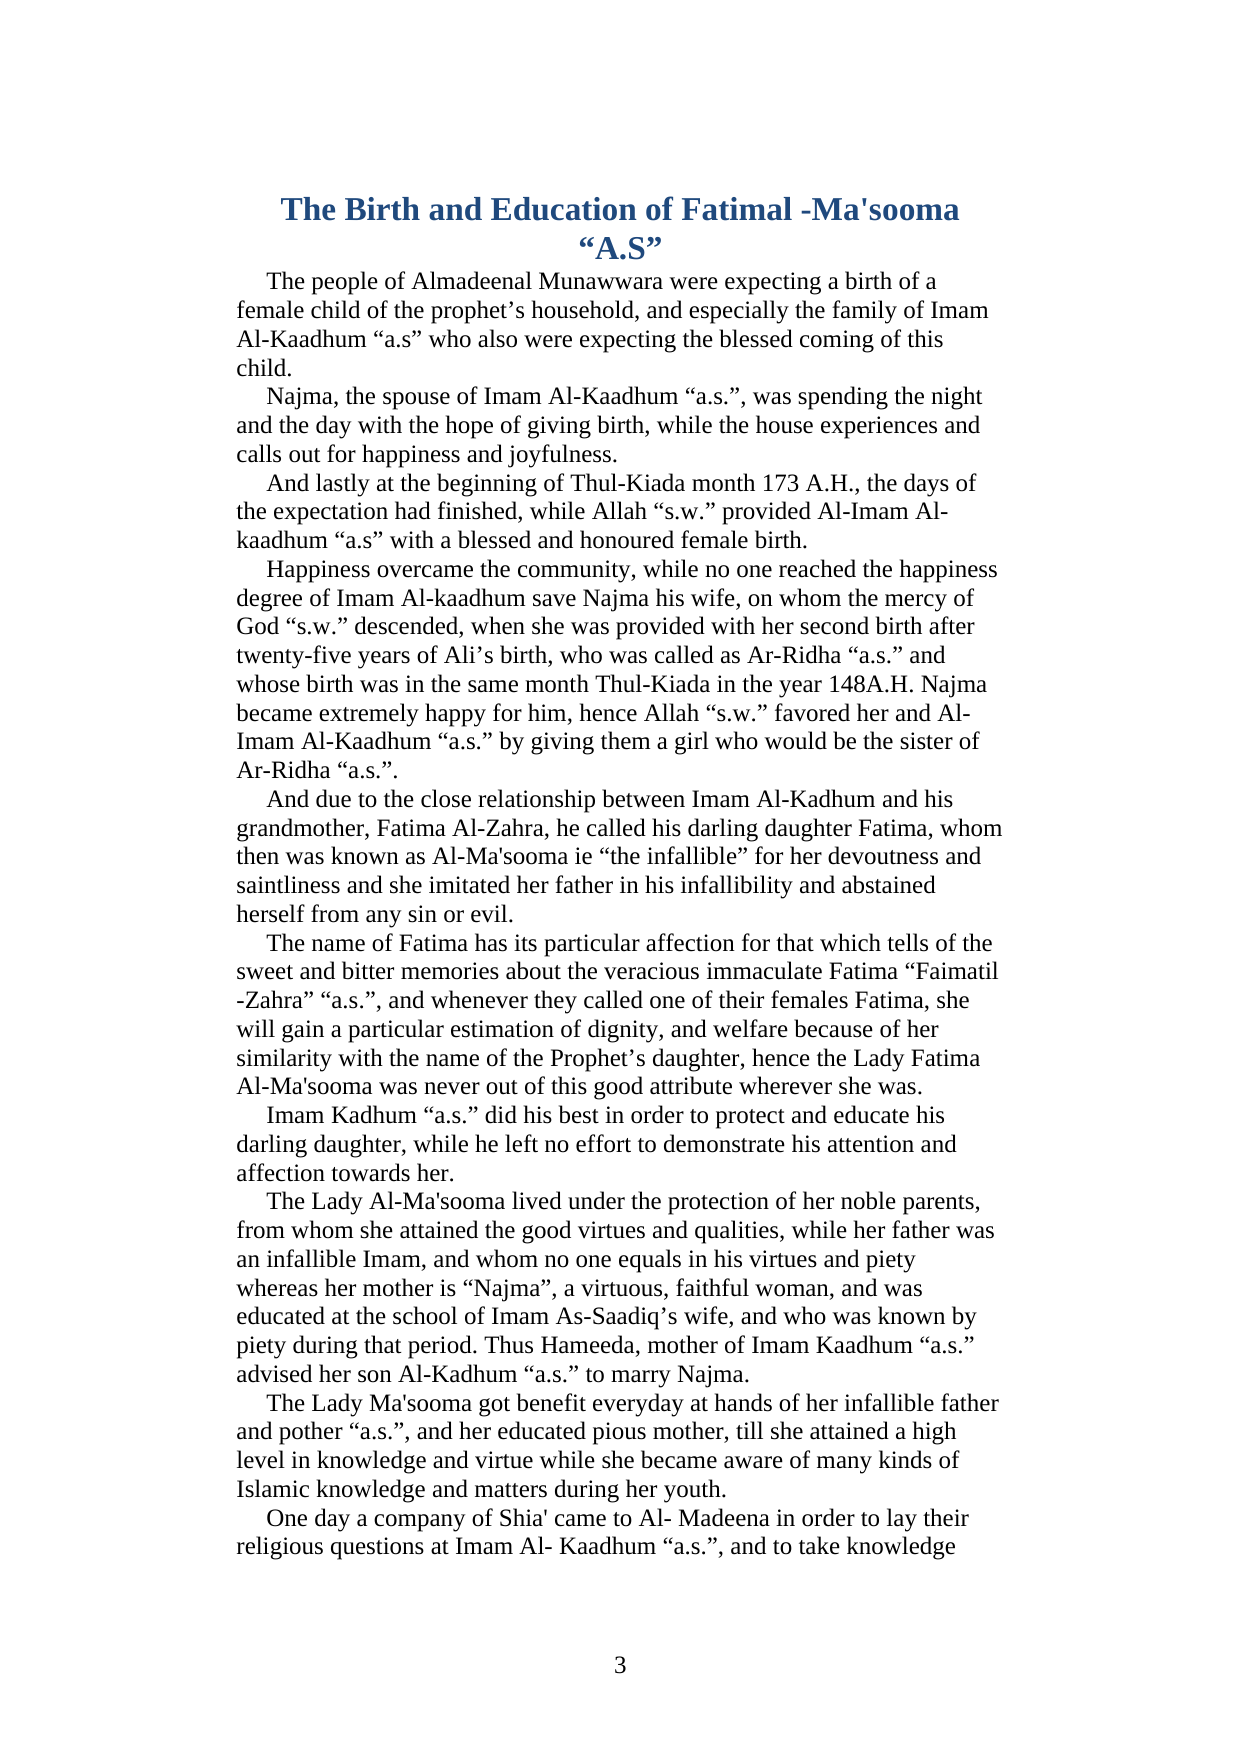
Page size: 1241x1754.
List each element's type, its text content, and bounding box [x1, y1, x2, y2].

text The Lady Ma'sooma got benefit everyday at hands of her infallible father and pother “a.s.”, and her educated pious mother, till she attained a high level in knowledge and virtue while she became aware of many kinds of Islamic knowledge and matters during her youth. [236, 1388, 1004, 1503]
text The people of Almadeenal Munawwara were expecting a birth of a female child of the prophet’s household, and especially the family of Imam Al-Kaadhum “a.s” who also were expecting the blessed coming of this child. [236, 266, 1004, 381]
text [236, 1503, 1004, 1560]
text The name of Fatima has its particular affection for that which tells of the sweet and bitter memories about the veracious immaculate Fatima “Faimatil -Zahra” “a.s.”, and whenever they called one of their females Fatima, she will gain a particular estimation of dignity, and welfare because of her similarity with the name of the Prophet’s daughter, hence the Lady Fatima Al-Ma'sooma was never out of this good attribute wherever she was. [236, 928, 1004, 1100]
text And lastly at the beginning of Thul-Kiada month 173 A.H., the days of the expectation had finished, while Allah “s.w.” provided Al-Imam Al-kaadhum “a.s” with a blessed and honoured female birth. [236, 468, 1004, 554]
subtitle The Birth and Education of Fatimal -Ma'sooma “A.S” [236, 190, 1004, 266]
text Imam Kadhum “a.s.” did his best in order to protect and educate his darling daughter, while he left no effort to demonstrate his attention and affection towards her. [236, 1100, 1004, 1186]
text Najma, the spouse of Imam Al-Kaadhum “a.s.”, was spending the night and the day with the hope of giving birth, while the house experiences and calls out for happiness and joyfulness. [236, 381, 1004, 468]
text Happiness overcame the community, while no one reached the happiness degree of Imam Al-kaadhum save Najma his wife, on whom the mercy of God “s.w.” descended, when she was provided with her second birth after twenty-five years of Ali’s birth, who was called as Ar-Ridha “a.s.” and whose birth was in the same month Thul-Kiada in the year 148A.H. Najma became extremely happy for him, hence Allah “s.w.” favored her and Al-Imam Al-Kaadhum “a.s.” by giving them a girl who would be the sister of Ar-Ridha “a.s.”. [236, 554, 1004, 784]
text The Lady Al-Ma'sooma lived under the protection of her noble parents, from whom she attained the good virtues and qualities, while her father was an infallible Imam, and whom no one equals in his virtues and piety whereas her mother is “Najma”, a virtuous, faithful woman, and was educated at the school of Imam As-Saadiq’s wife, and who was known by piety during that period. Thus Hameeda, mother of Imam Kaadhum “a.s.” advised her son Al-Kadhum “a.s.” to marry Najma. [236, 1186, 1004, 1388]
text And due to the close relationship between Imam Al-Kadhum and his grandmother, Fatima Al-Zahra, he called his darling daughter Fatima, whom then was known as Al-Ma'sooma ie “the infallible” for her devoutness and saintliness and she imitated her father in his infallibility and abstained herself from any sin or evil. [236, 784, 1004, 928]
